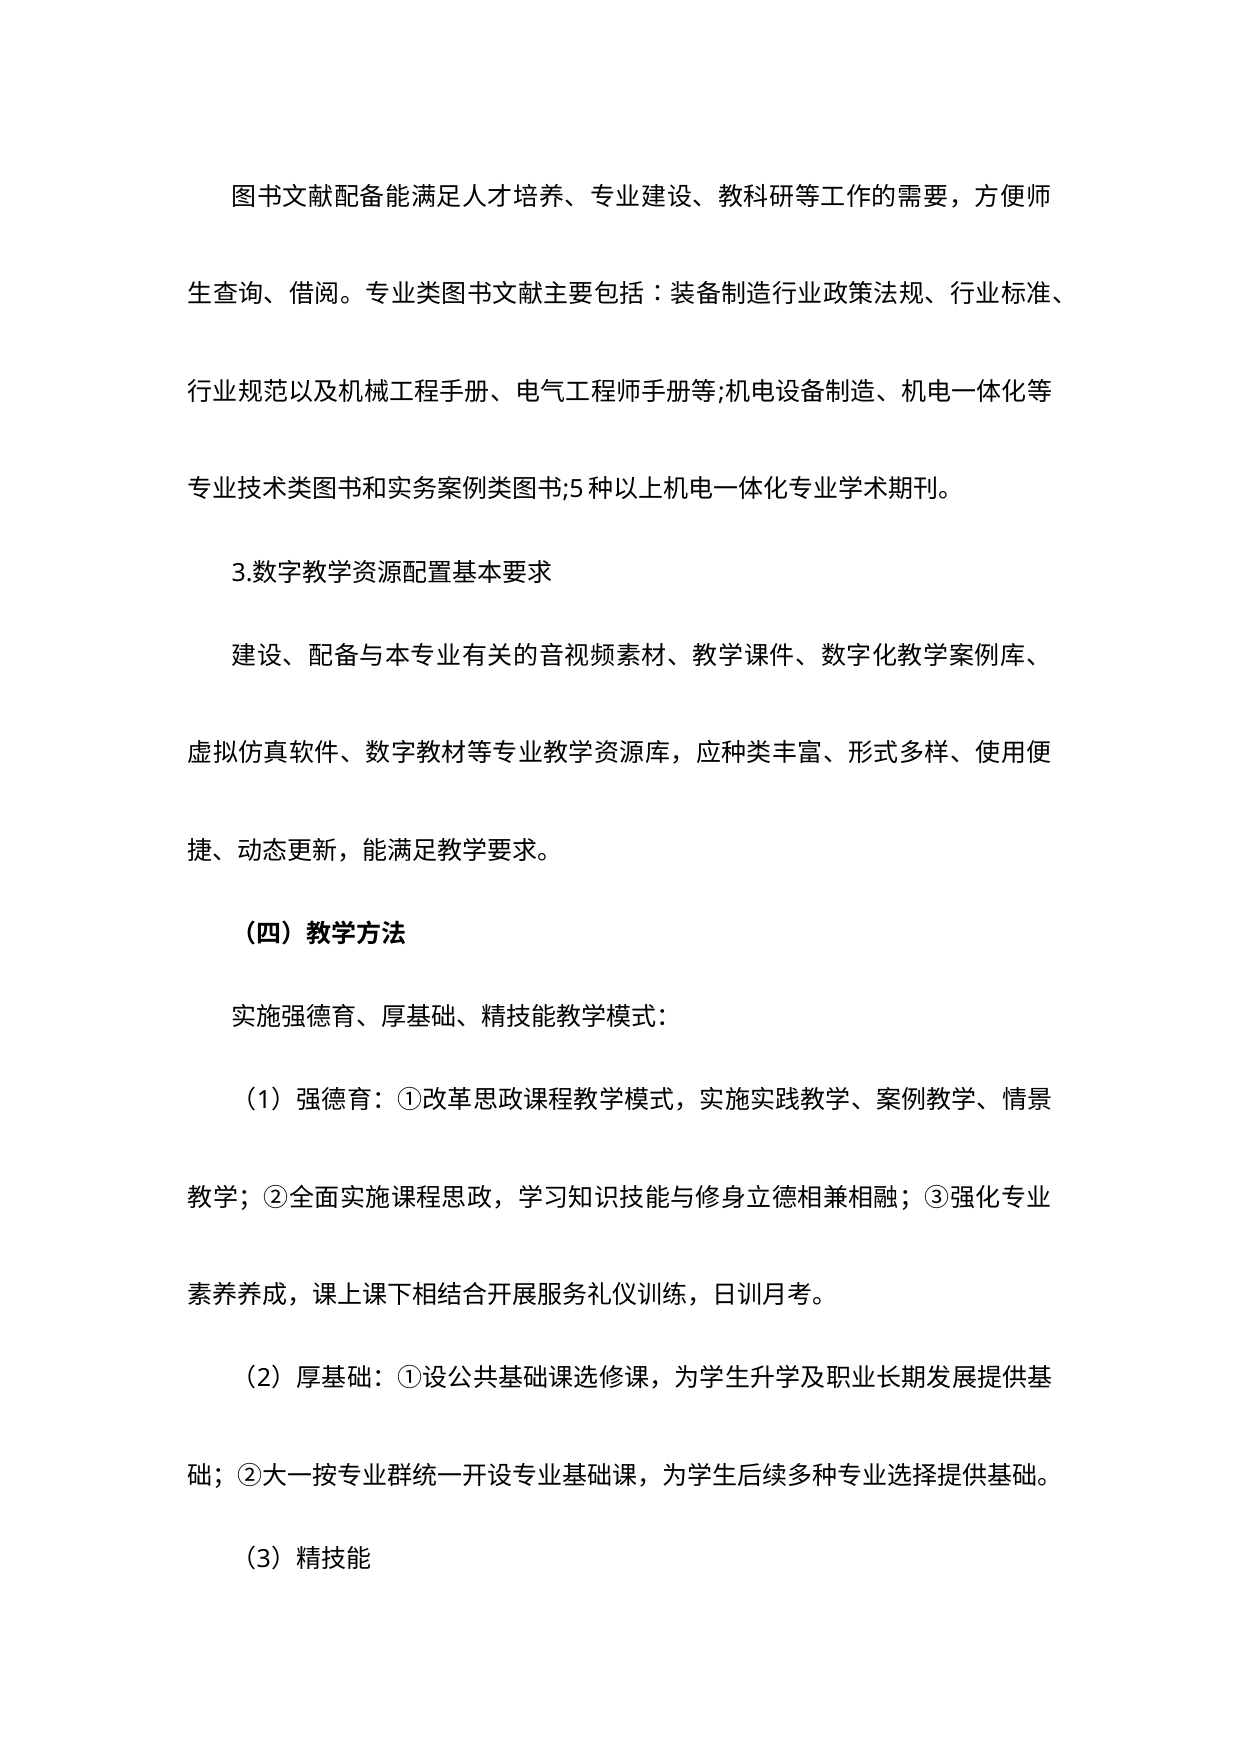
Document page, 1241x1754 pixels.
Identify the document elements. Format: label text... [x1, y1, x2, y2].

text （3）精技能 [187, 1524, 1053, 1589]
text 图书文献配备能满足人才培养、专业建设、教科研等工作的需要，方便师生查询、借阅。专业类图书文献主要包括∶装备制造行业政策法规、行业标准、行业规范以及机械工程手册、电气工程师手册等;机电设备制造、机电一体化等专业技术类图书和实务案例类图书;5种以上机电一体化专业学术期刊。 [187, 162, 1053, 519]
text （四）教学方法 [187, 899, 1053, 964]
text 建设、配备与本专业有关的音视频素材、教学课件、数字化教学案例库、虚拟仿真软件、数字教材等专业教学资源库，应种类丰富、形式多样、使用便捷、动态更新，能满足教学要求。 [187, 621, 1053, 881]
text （1）强德育：①改革思政课程教学模式，实施实践教学、案例教学、情景教学；②全面实施课程思政，学习知识技能与修身立德相兼相融；③强化专业素养养成，课上课下相结合开展服务礼仪训练，日训月考。 [187, 1065, 1053, 1325]
text 实施强德育、厚基础、精技能教学模式： [187, 982, 1053, 1047]
text （2）厚基础：①设公共基础课选修课，为学生升学及职业长期发展提供基础；②大一按专业群统一开设专业基础课，为学生后续多种专业选择提供基础。 [187, 1343, 1053, 1506]
text 3.数字教学资源配置基本要求 [187, 538, 1053, 603]
